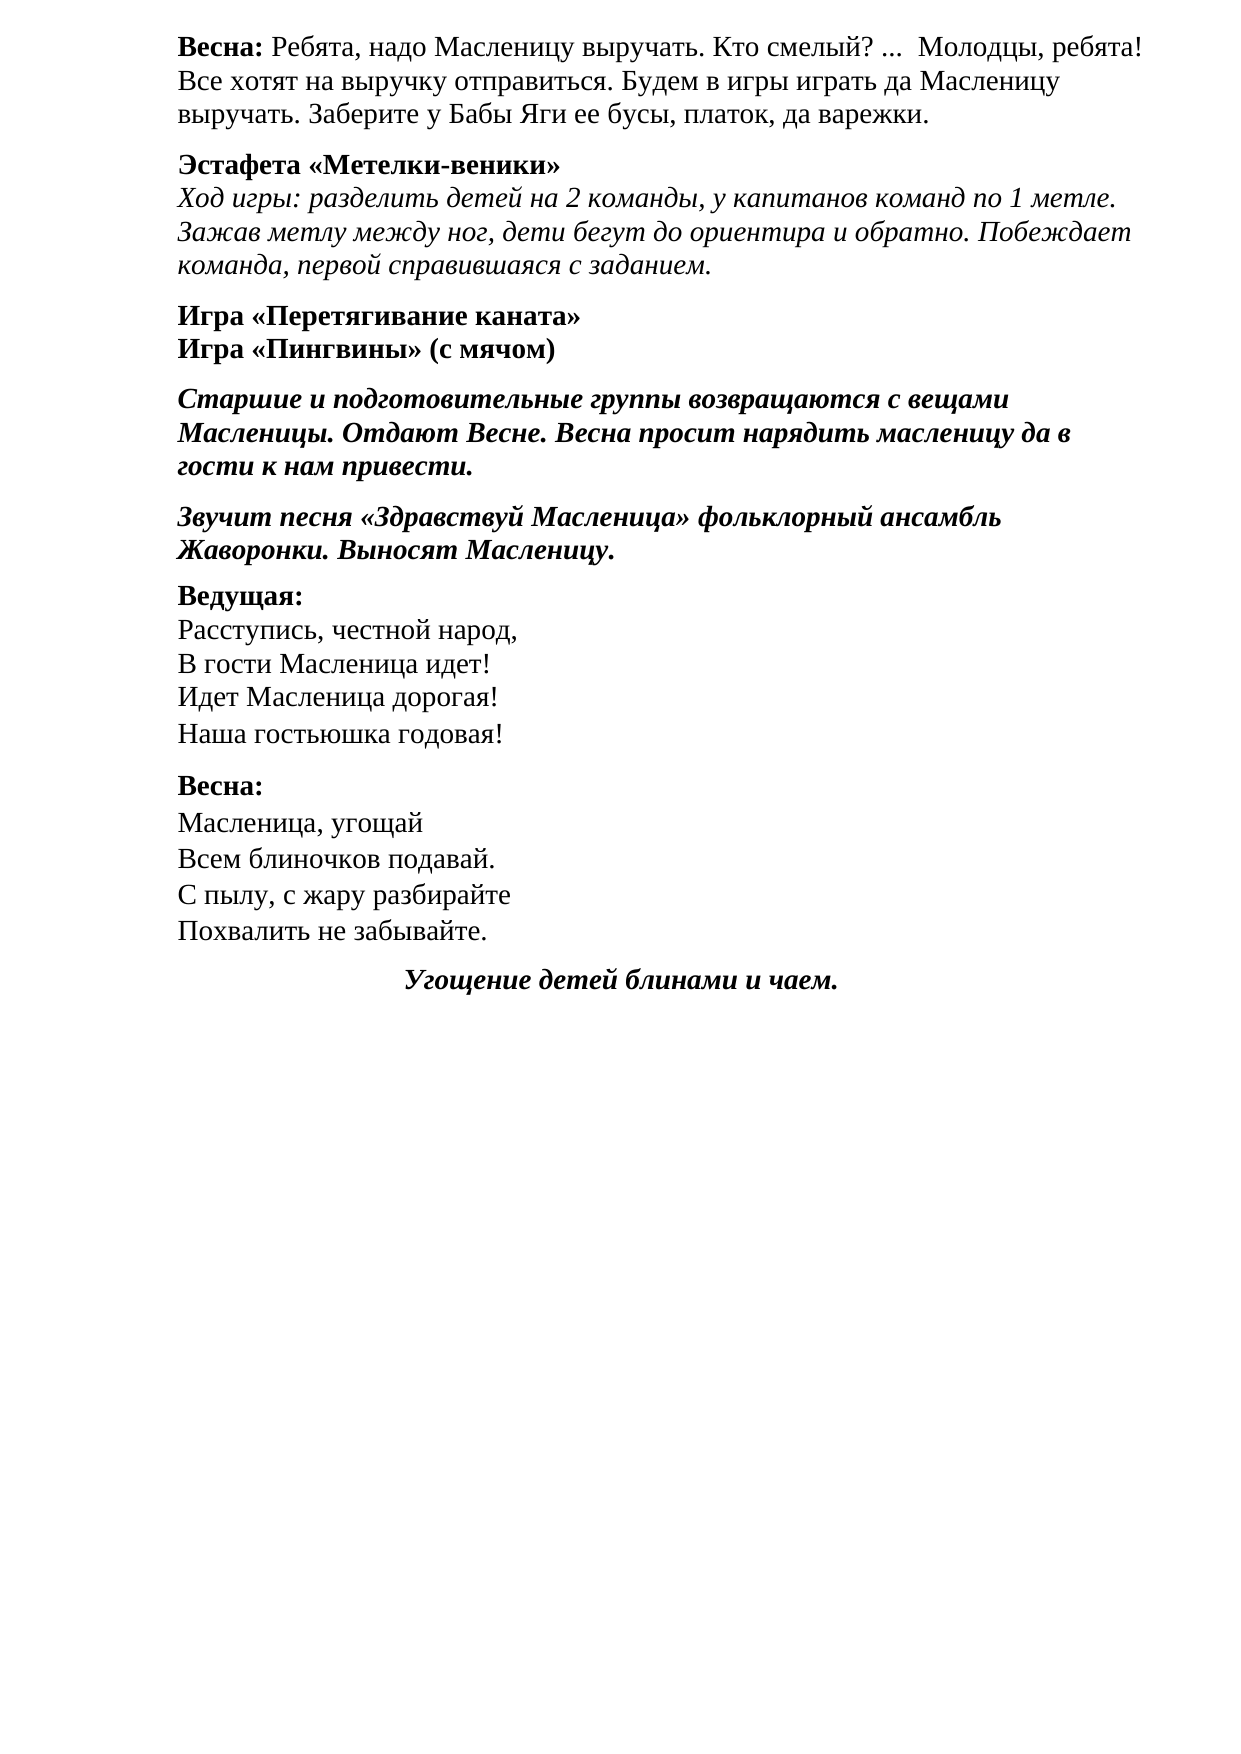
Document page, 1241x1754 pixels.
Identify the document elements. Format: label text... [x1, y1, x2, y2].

text Наша гостьюшка годовая! [177, 716, 1152, 749]
text Эстафета «Метелки-веники» [177, 147, 1152, 180]
text Звучит песня «Здравствуй Масленица» фольклорный ансамбль Жаворонки. Выносят Масленицу. [177, 499, 1152, 566]
text Весна: [177, 768, 1152, 802]
text С пылу, с жару разбирайте [177, 877, 1152, 911]
text Масленица, угощай [177, 805, 1152, 838]
text Игра «Перетягивание каната» [177, 298, 1152, 331]
text В гости Масленица идет! [177, 646, 1152, 679]
text Ход игры: разделить детей на 2 команды, у капитанов команд по 1 метле. Зажав метлу между ног, дети бегут до ориентира и обратно. Побеждает команда, первой справившаяся с заданием. [177, 180, 1152, 281]
text Игра «Пингвины» (с мячом) [177, 331, 1152, 365]
text Весна: Ребята, надо Масленицу выручать. Кто смелый? ... Молодцы, ребята! Все хотят на выручку отправиться. Будем в игры играть да Масленицу выручать. Заберите у Бабы Яги ее бусы, платок, да варежки. [177, 29, 1152, 130]
text Идет Масленица дорогая! [177, 679, 1152, 713]
text Расступись, честной народ, [177, 612, 1152, 646]
text Всем блиночков подавай. [177, 841, 1152, 874]
text Ведущая: [177, 578, 1152, 612]
text Похвалить не забывайте. [177, 913, 1152, 947]
text Старшие и подготовительные группы возвращаются с вещами Масленицы. Отдают Весне. Весна просит нарядить масленицу да в гости к нам привести. [177, 381, 1152, 482]
text Угощение детей блинами и чаем. [177, 962, 1152, 996]
